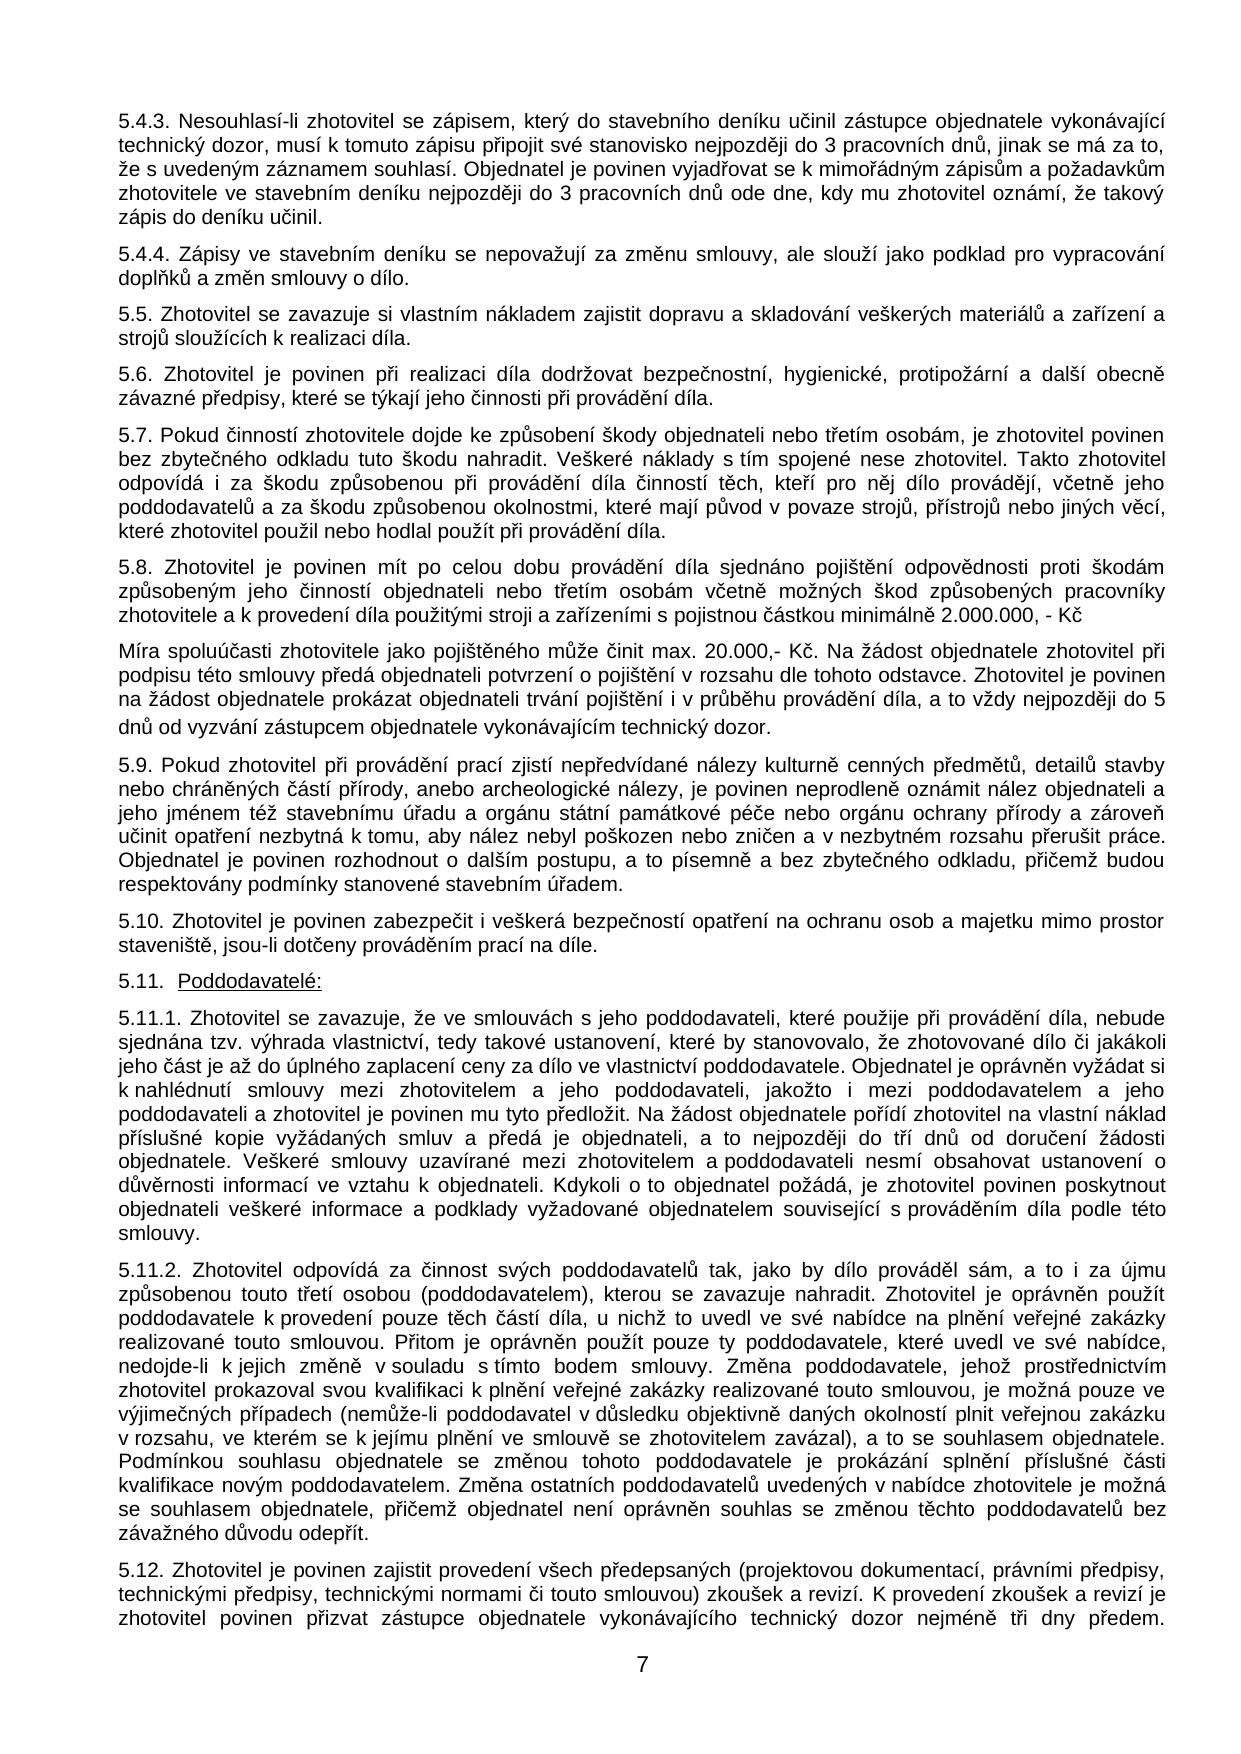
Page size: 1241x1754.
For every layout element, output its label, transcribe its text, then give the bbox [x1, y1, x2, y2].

text 5.9. Pokud zhotovitel při provádění prací zjistí nepředvídané nálezy kulturně cenných předmětů, detailů stavby nebo chráněných částí přírody, anebo archeologické nálezy, je povinen neprodleně oznámit nález objednateli a jeho jménem též stavebnímu úřadu a orgánu státní památkové péče nebo orgánu ochrany přírody a zároveň učinit opatření nezbytná k tomu, aby nález nebyl poškozen nebo zničen a v nezbytném rozsahu přerušit práce. Objednatel je povinen rozhodnout o dalším postupu, a to písemně a bez zbytečného odkladu, přičemž budou respektovány podmínky stanovené stavebním úřadem. [118, 752, 1167, 896]
text 5.4.4. Zápisy ve stavebním deníku se nepovažují za změnu smlouvy, ale slouží jako podklad pro vypracování doplňků a změn smlouvy o dílo. [118, 241, 1167, 289]
text 5.11. Poddodavatelé: [118, 969, 1167, 993]
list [118, 1558, 1167, 1629]
text Míra spoluúčasti zhotovitele jako pojištěného může činit max. 20.000,- Kč. Na žádost objednatele zhotovitel při podpisu této smlouvy předá objednateli potvrzení o pojištění v rozsahu dle tohoto odstavce. Zhotovitel je povinen na žádost objednatele prokázat objednateli trvání pojištění i v průběhu provádění díla, a to vždy nejpozději do 5 dnů od vyzvání zástupcem objednatele vykonávajícím technický dozor. [118, 639, 1167, 740]
text 5.8. Zhotovitel je povinen mít po celou dobu provádění díla sjednáno pojištění odpovědnosti proti škodám způsobeným jeho činností objednateli nebo třetím osobám včetně možných škod způsobených pracovníky zhotovitele a k provedení díla použitými stroji a zařízeními s pojistnou částkou minimálně 2.000.000, - Kč [118, 555, 1167, 627]
text 5.5. Zhotovitel se zavazuje si vlastním nákladem zajistit dopravu a skladování veškerých materiálů a zařízení a strojů sloužících k realizaci díla. [118, 302, 1167, 350]
text 5.4.3. Nesouhlasí-li zhotovitel se zápisem, který do stavebního deníku učinil zástupce objednatele vykonávající technický dozor, musí k tomuto zápisu připojit své stanovisko nejpozději do 3 pracovních dnů, jinak se má za to, že s uvedeným záznamem souhlasí. Objednatel je povinen vyjadřovat se k mimořádným zápisům a požadavkům zhotovitele ve stavebním deníku nejpozději do 3 pracovních dnů ode dne, kdy mu zhotovitel oznámí, že takový zápis do deníku učinil. [118, 109, 1167, 229]
text 5.11.2. Zhotovitel odpovídá za činnost svých poddodavatelů tak, jako by dílo prováděl sám, a to i za újmu způsobenou touto třetí osobou (poddodavatelem), kterou se zavazuje nahradit. Zhotovitel je oprávněn použít poddodavatele k provedení pouze těch částí díla, u nichž to uvedl ve své nabídce na plnění veřejné zakázky realizované touto smlouvou. Přitom je oprávněn použít pouze ty poddodavatele, které uvedl ve své nabídce, nedojde-li k jejich změně v souladu s tímto bodem smlouvy. Změna poddodavatele, jehož prostřednictvím zhotovitel prokazoval svou kvalifikaci k plnění veřejné zakázky realizované touto smlouvou, je možná pouze ve výjimečných případech (nemůže-li poddodavatel v důsledku objektivně daných okolností plnit veřejnou zakázku v rozsahu, ve kterém se k jejímu plnění ve smlouvě se zhotovitelem zavázal), a to se souhlasem objednatele. Podmínkou souhlasu objednatele se změnou tohoto poddodavatele je prokázání splnění příslušné části kvalifikace novým poddodavatelem. Změna ostatních poddodavatelů uvedených v nabídce zhotovitele je možná se souhlasem objednatele, přičemž objednatel není oprávněn souhlas se změnou těchto poddodavatelů bez závažného důvodu odepřít. [118, 1258, 1167, 1545]
text 5.7. Pokud činností zhotovitele dojde ke způsobení škody objednateli nebo třetím osobám, je zhotovitel povinen bez zbytečného odkladu tuto škodu nahradit. Veškeré náklady s tím spojené nese zhotovitel. Takto zhotovitel odpovídá i za škodu způsobenou při provádění díla činností těch, kteří pro něj dílo provádějí, včetně jeho poddodavatelů a za škodu způsobenou okolnostmi, které mají původ v povaze strojů, přístrojů nebo jiných věcí, které zhotovitel použil nebo hodlal použít při provádění díla. [118, 423, 1167, 542]
text 5.11.1. Zhotovitel se zavazuje, že ve smlouvách s jeho poddodavateli, které použije při provádění díla, nebude sjednána tzv. výhrada vlastnictví, tedy takové ustanovení, které by stanovovalo, že zhotovované dílo či jakákoli jeho část je až do úplného zaplacení ceny za dílo ve vlastnictví poddodavatele. Objednatel je oprávněn vyžádat si k nahlédnutí smlouvy mezi zhotovitelem a jeho poddodavateli, jakožto i mezi poddodavatelem a jeho poddodavateli a zhotovitel je povinen mu tyto předložit. Na žádost objednatele pořídí zhotovitel na vlastní náklad příslušné kopie vyžádaných smluv a předá je objednateli, a to nejpozději do tří dnů od doručení žádosti objednatele. Veškeré smlouvy uzavírané mezi zhotovitelem a poddodavateli nesmí obsahovat ustanovení o důvěrnosti informací ve vztahu k objednateli. Kdykoli o to objednatel požádá, je zhotovitel povinen poskytnout objednateli veškeré informace a podklady vyžadované objednatelem související s prováděním díla podle této smlouvy. [118, 1006, 1167, 1245]
text 5.6. Zhotovitel je povinen při realizaci díla dodržovat bezpečnostní, hygienické, protipožární a další obecně závazné předpisy, které se týkají jeho činnosti při provádění díla. [118, 362, 1167, 410]
text 5.10. Zhotovitel je povinen zabezpečit i veškerá bezpečností opatření na ochranu osob a majetku mimo prostor staveniště, jsou-li dotčeny prováděním prací na díle. [118, 909, 1167, 957]
